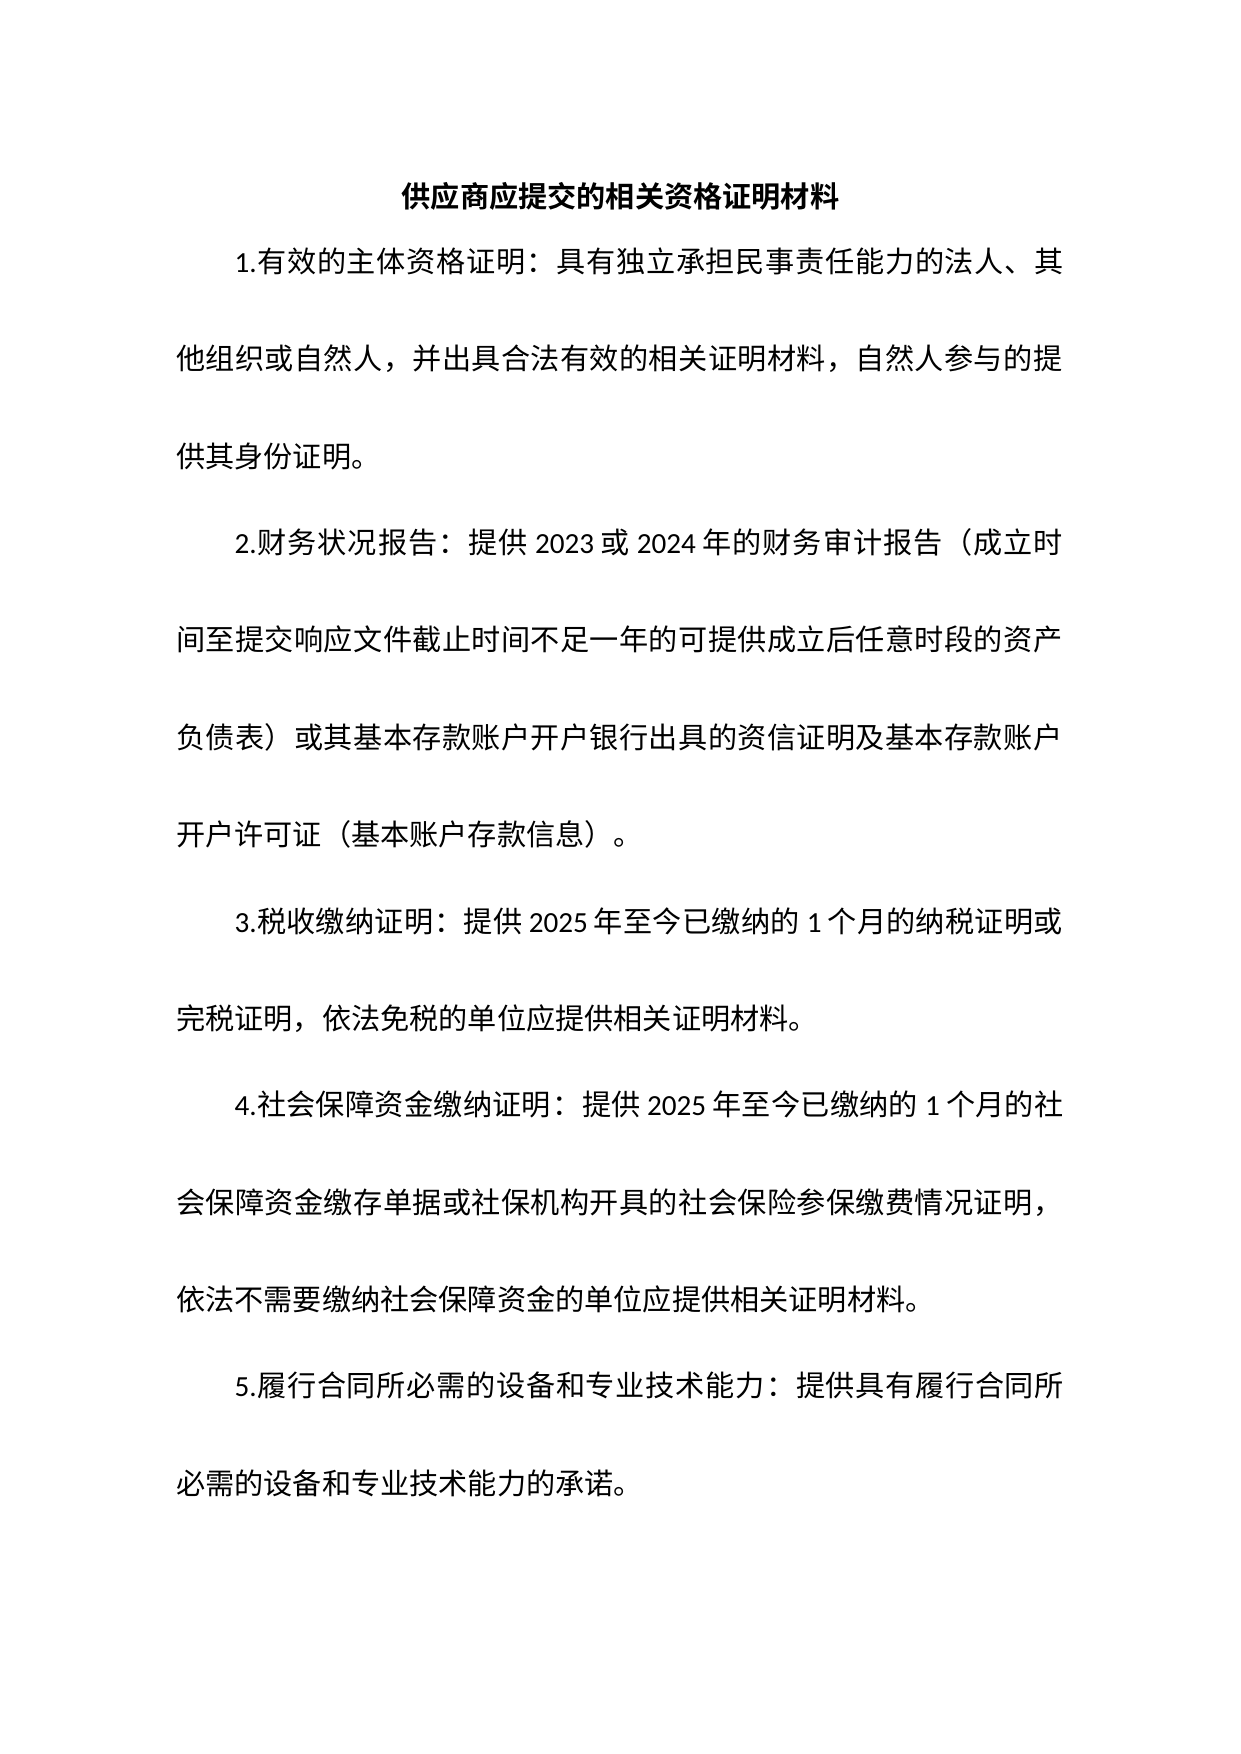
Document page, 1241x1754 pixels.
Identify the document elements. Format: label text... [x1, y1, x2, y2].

text 1.有效的主体资格证明：具有独立承担民事责任能力的法人、其他组织或自然人，并出具合法有效的相关证明材料，自然人参与的提供其身份证明。 [176, 227, 1064, 487]
text 3.税收缴纳证明：提供2025年至今已缴纳的1个月的纳税证明或完税证明，依法免税的单位应提供相关证明材料。 [176, 887, 1064, 1049]
text 供应商应提交的相关资格证明材料 [176, 162, 1064, 227]
text 4.社会保障资金缴纳证明：提供2025年至今已缴纳的1个月的社会保障资金缴存单据或社保机构开具的社会保险参保缴费情况证明，依法不需要缴纳社会保障资金的单位应提供相关证明材料。 [176, 1070, 1064, 1330]
text 2.财务状况报告：提供2023或2024年的财务审计报告（成立时间至提交响应文件截止时间不足一年的可提供成立后任意时段的资产负债表）或其基本存款账户开户银行出具的资信证明及基本存款账户开户许可证（基本账户存款信息）。 [176, 508, 1064, 866]
text 5.履行合同所必需的设备和专业技术能力：提供具有履行合同所必需的设备和专业技术能力的承诺。 [176, 1352, 1064, 1514]
